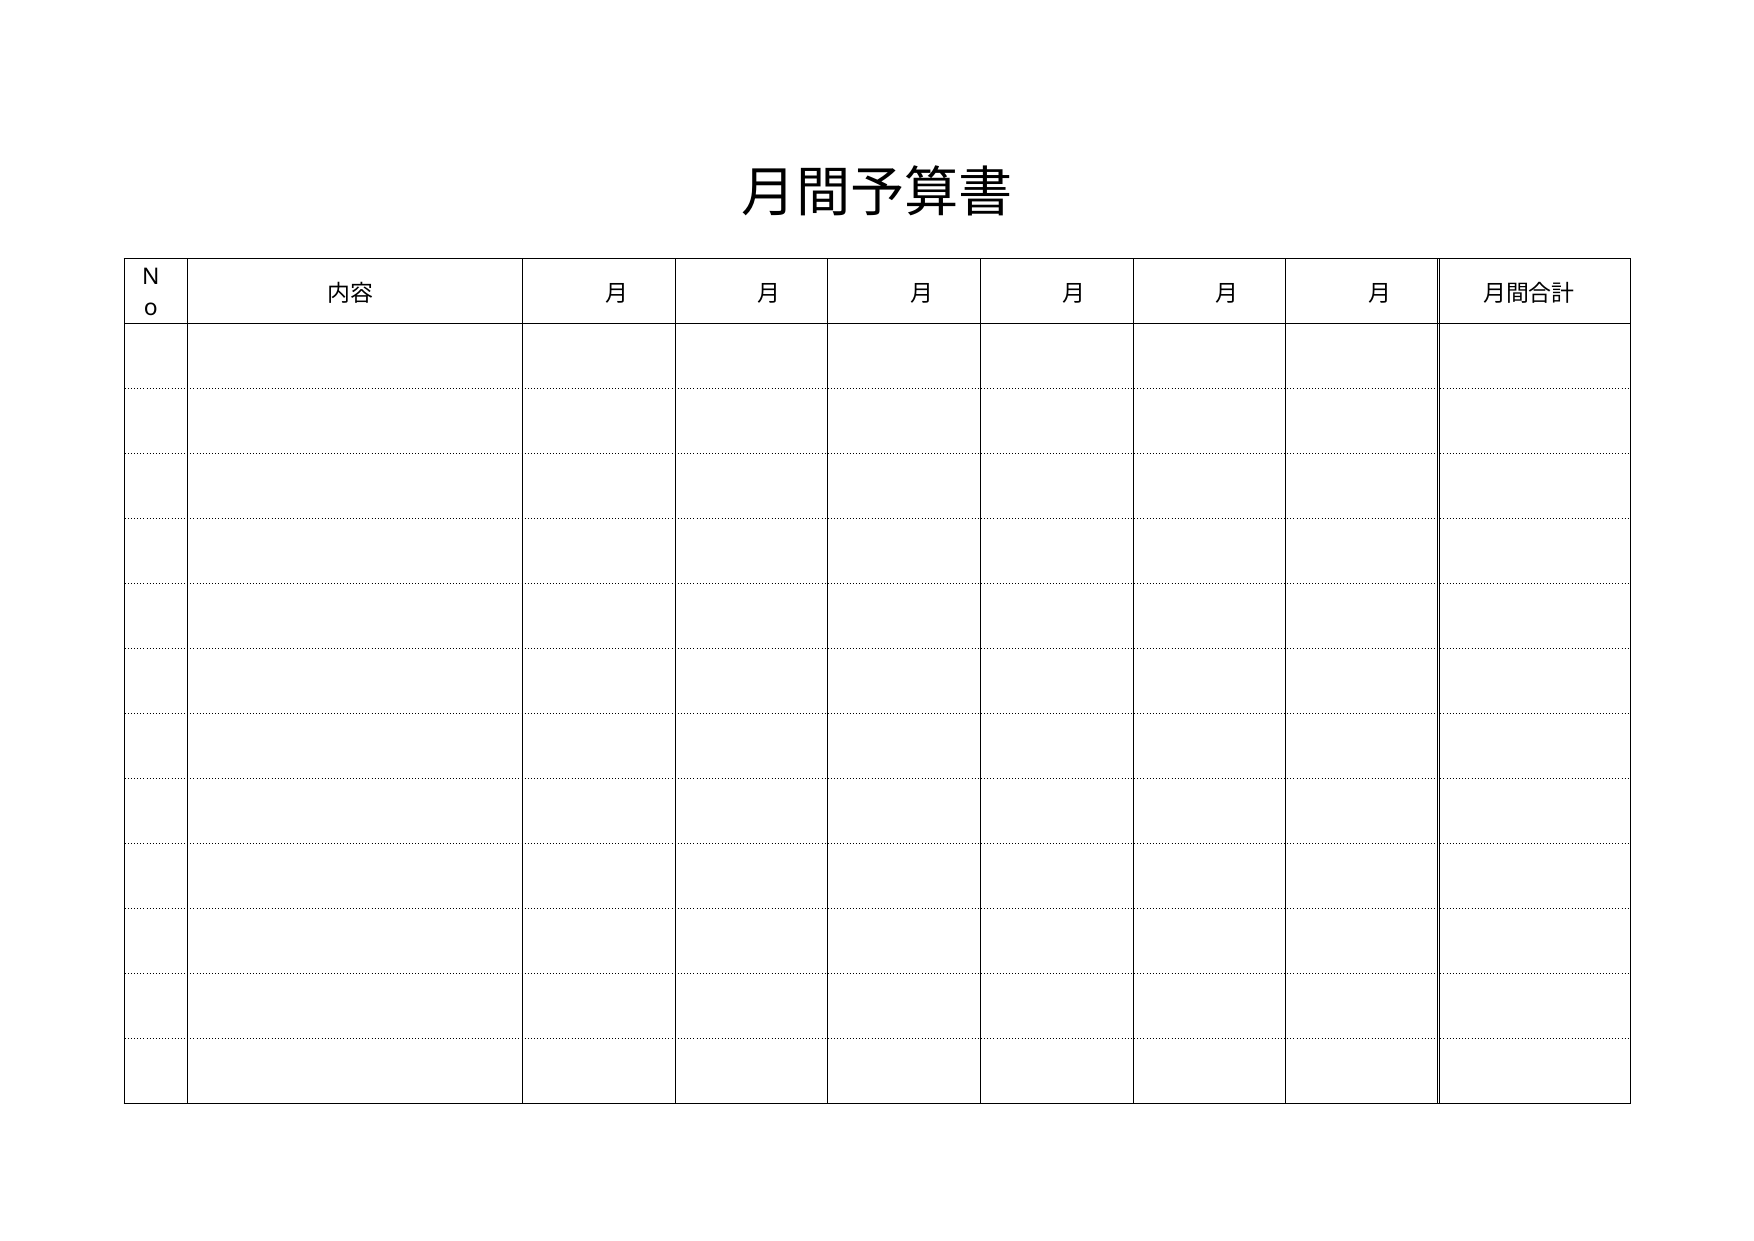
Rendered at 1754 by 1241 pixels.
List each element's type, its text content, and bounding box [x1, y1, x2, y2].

table_cell [125, 324, 187, 388]
table_cell [1134, 843, 1285, 908]
table_header 月 [1286, 259, 1437, 323]
table_cell [523, 713, 675, 778]
table_cell [1440, 648, 1630, 713]
table_cell [676, 778, 827, 843]
table_cell [1440, 518, 1630, 583]
table_cell [676, 388, 827, 453]
table_cell [981, 713, 1133, 778]
table_cell [828, 973, 980, 1038]
table_cell [523, 453, 675, 518]
table_header No [125, 259, 187, 323]
table_cell [981, 778, 1133, 843]
table_cell [1134, 973, 1285, 1038]
table_header 月 [828, 259, 980, 323]
table_cell [1286, 583, 1437, 648]
table_cell [188, 518, 522, 583]
table_cell [828, 388, 980, 453]
table_cell [981, 1038, 1133, 1103]
table_cell [828, 908, 980, 973]
table_cell [1134, 1038, 1285, 1103]
table_cell [1134, 778, 1285, 843]
table_cell [523, 973, 675, 1038]
table_cell [1440, 778, 1630, 843]
table_cell [1286, 908, 1437, 973]
table_cell [981, 648, 1133, 713]
table_cell [1440, 908, 1630, 973]
table_cell [981, 973, 1133, 1038]
table_cell [1134, 713, 1285, 778]
table_cell [523, 388, 675, 453]
table_cell [125, 388, 187, 453]
table_cell [188, 1038, 522, 1103]
table_cell [1286, 843, 1437, 908]
table_cell [1440, 388, 1630, 453]
table_header 月間合計 [1440, 259, 1630, 323]
table_cell [188, 908, 522, 973]
table_cell [125, 1038, 187, 1103]
table_cell [188, 778, 522, 843]
table_cell [676, 648, 827, 713]
table_cell [188, 388, 522, 453]
table_cell [828, 843, 980, 908]
table_cell [125, 778, 187, 843]
table_cell [828, 648, 980, 713]
table_cell [1440, 843, 1630, 908]
table_cell [1286, 518, 1437, 583]
table_cell [981, 908, 1133, 973]
table_cell [523, 518, 675, 583]
table_header 月 [981, 259, 1133, 323]
table_cell [523, 843, 675, 908]
table_cell [828, 518, 980, 583]
table_cell [676, 973, 827, 1038]
table_cell [125, 908, 187, 973]
table_header 内容 [188, 259, 522, 323]
table_cell [1286, 1038, 1437, 1103]
table_cell [188, 973, 522, 1038]
table_cell [125, 648, 187, 713]
table_cell [125, 843, 187, 908]
table_cell [1134, 648, 1285, 713]
table_cell [828, 583, 980, 648]
table_cell [676, 843, 827, 908]
table_cell [1286, 453, 1437, 518]
table_header 月 [676, 259, 827, 323]
table_cell [1286, 973, 1437, 1038]
table_cell [981, 518, 1133, 583]
table_cell [676, 1038, 827, 1103]
text 月間予算書 [124, 148, 1630, 227]
table_cell [188, 713, 522, 778]
table_cell [828, 453, 980, 518]
table_header 月 [1134, 259, 1285, 323]
table_cell [981, 583, 1133, 648]
table_cell [1134, 583, 1285, 648]
table_cell [676, 324, 827, 388]
table_cell [676, 518, 827, 583]
table_cell [125, 583, 187, 648]
table_cell [1286, 648, 1437, 713]
table_cell [523, 908, 675, 973]
table_cell [1134, 518, 1285, 583]
table_cell [188, 648, 522, 713]
table_cell [523, 1038, 675, 1103]
table_cell [676, 583, 827, 648]
table_cell [188, 843, 522, 908]
table_cell [1134, 453, 1285, 518]
table_cell [1440, 453, 1630, 518]
table_cell [981, 324, 1133, 388]
table_cell [828, 324, 980, 388]
table_cell [1440, 1038, 1630, 1103]
table_cell [1286, 713, 1437, 778]
table_cell [1286, 324, 1437, 388]
table_cell [1286, 778, 1437, 843]
table_cell [188, 324, 522, 388]
table_cell [188, 453, 522, 518]
table_cell [1440, 973, 1630, 1038]
table_cell [981, 388, 1133, 453]
table_cell [981, 843, 1133, 908]
table_cell [676, 453, 827, 518]
table_cell [828, 1038, 980, 1103]
table_cell [828, 713, 980, 778]
table_cell [1134, 908, 1285, 973]
table_cell [1286, 388, 1437, 453]
table_cell [828, 778, 980, 843]
table_cell [188, 583, 522, 648]
table_cell [1134, 324, 1285, 388]
table_cell [676, 713, 827, 778]
table_header 月 [523, 259, 675, 323]
table_cell [1440, 324, 1630, 388]
table_cell [125, 453, 187, 518]
table_cell [1134, 388, 1285, 453]
table_cell [125, 973, 187, 1038]
table_cell [676, 908, 827, 973]
table_cell [1440, 713, 1630, 778]
table_cell [125, 518, 187, 583]
table_cell [523, 778, 675, 843]
table_cell [523, 648, 675, 713]
table_cell [981, 453, 1133, 518]
table_cell [125, 713, 187, 778]
table_cell [523, 324, 675, 388]
table_cell [523, 583, 675, 648]
table_cell [1440, 583, 1630, 648]
